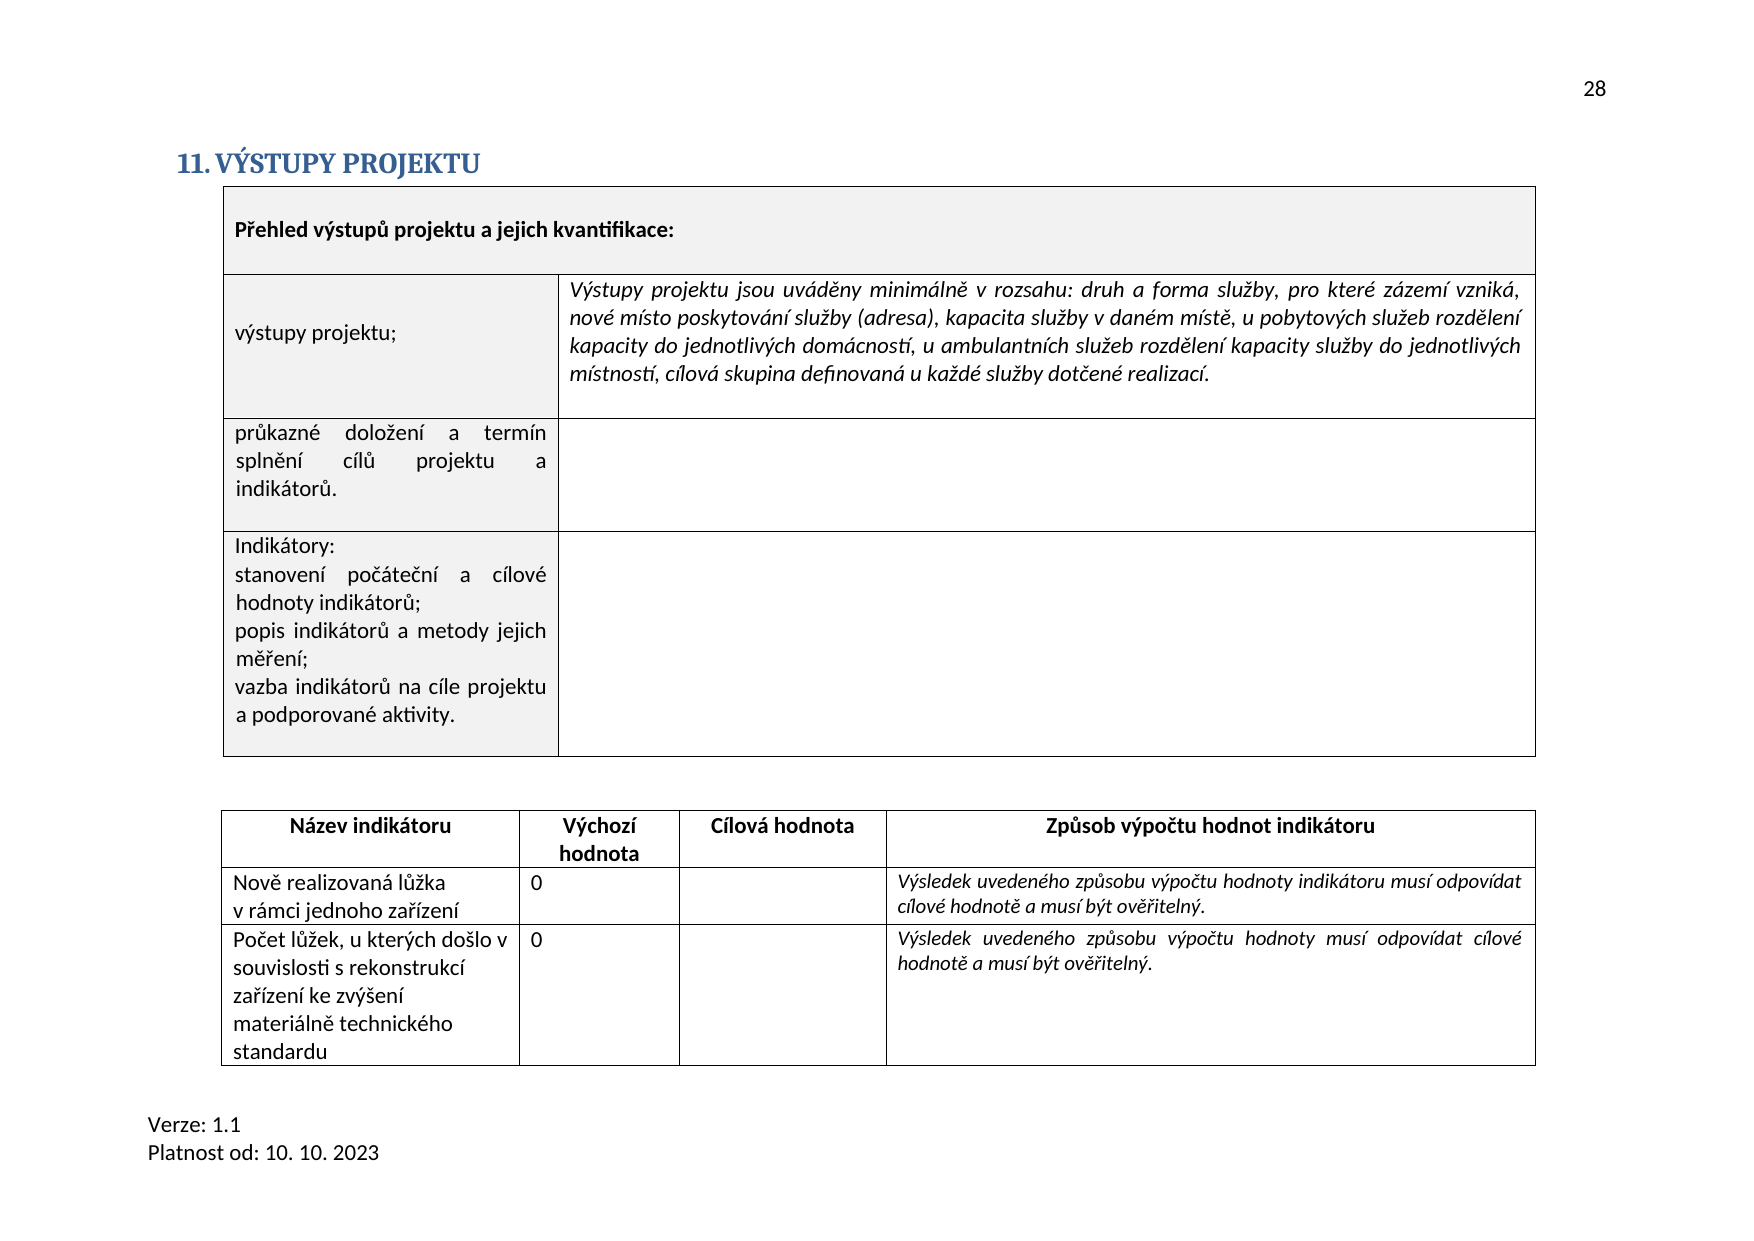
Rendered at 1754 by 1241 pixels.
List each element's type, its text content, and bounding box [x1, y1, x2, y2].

table_cell Výstupy projektu jsou uváděny minimálně v rozsahu: druh a forma služby, pro které zázemí vzniká, nové místo poskytování služby (adresa), kapacita služby v daném místě, u pobytových služeb rozdělení kapacity do jednotlivých domácností, u ambulantních služeb rozdělení kapacity služby do jednotlivých místností, cílová skupina definovaná u každé služby dotčené realizací. [559, 275, 1535, 417]
table_cell výstupy projektu; [224, 275, 558, 417]
table_cell [680, 868, 886, 924]
table_cell [680, 925, 886, 1065]
table_cell průkazné doložení a termín splnění cílů projektu a indikátorů. [224, 419, 558, 531]
table_cell [559, 532, 1535, 756]
table_cell Počet lůžek, u kterých došlo v souvislosti s rekonstrukcí zařízení ke zvýšení materiálně technického standardu [222, 925, 519, 1065]
subtitle Výstupy projektu [177, 148, 1606, 181]
table_header Výchozí hodnota [520, 811, 679, 867]
table_header Přehled výstupů projektu a jejich kvantifikace: [224, 187, 1535, 274]
table_header Název indikátoru [222, 811, 519, 867]
table_cell [559, 419, 1535, 531]
table_header Způsob výpočtu hodnot indikátoru [887, 811, 1535, 867]
table_cell Výsledek uvedeného způsobu výpočtu hodnoty indikátoru musí odpovídat cílové hodnotě a musí být ověřitelný. [887, 868, 1535, 924]
table_cell Nově realizovaná lůžka v rámci jednoho zařízení [222, 868, 519, 924]
table_header Cílová hodnota [680, 811, 886, 867]
table_cell Indikátory: stanovení počáteční a cílové hodnoty indikátorů; popis indikátorů a metody jejich měření; vazba indikátorů na cíle projektu a podporované aktivity. [224, 532, 558, 756]
table_cell Výsledek uvedeného způsobu výpočtu hodnoty musí odpovídat cílové hodnotě a musí být ověřitelný. [887, 925, 1535, 1065]
table_cell 0 [520, 868, 679, 924]
table_cell 0 [520, 925, 679, 1065]
